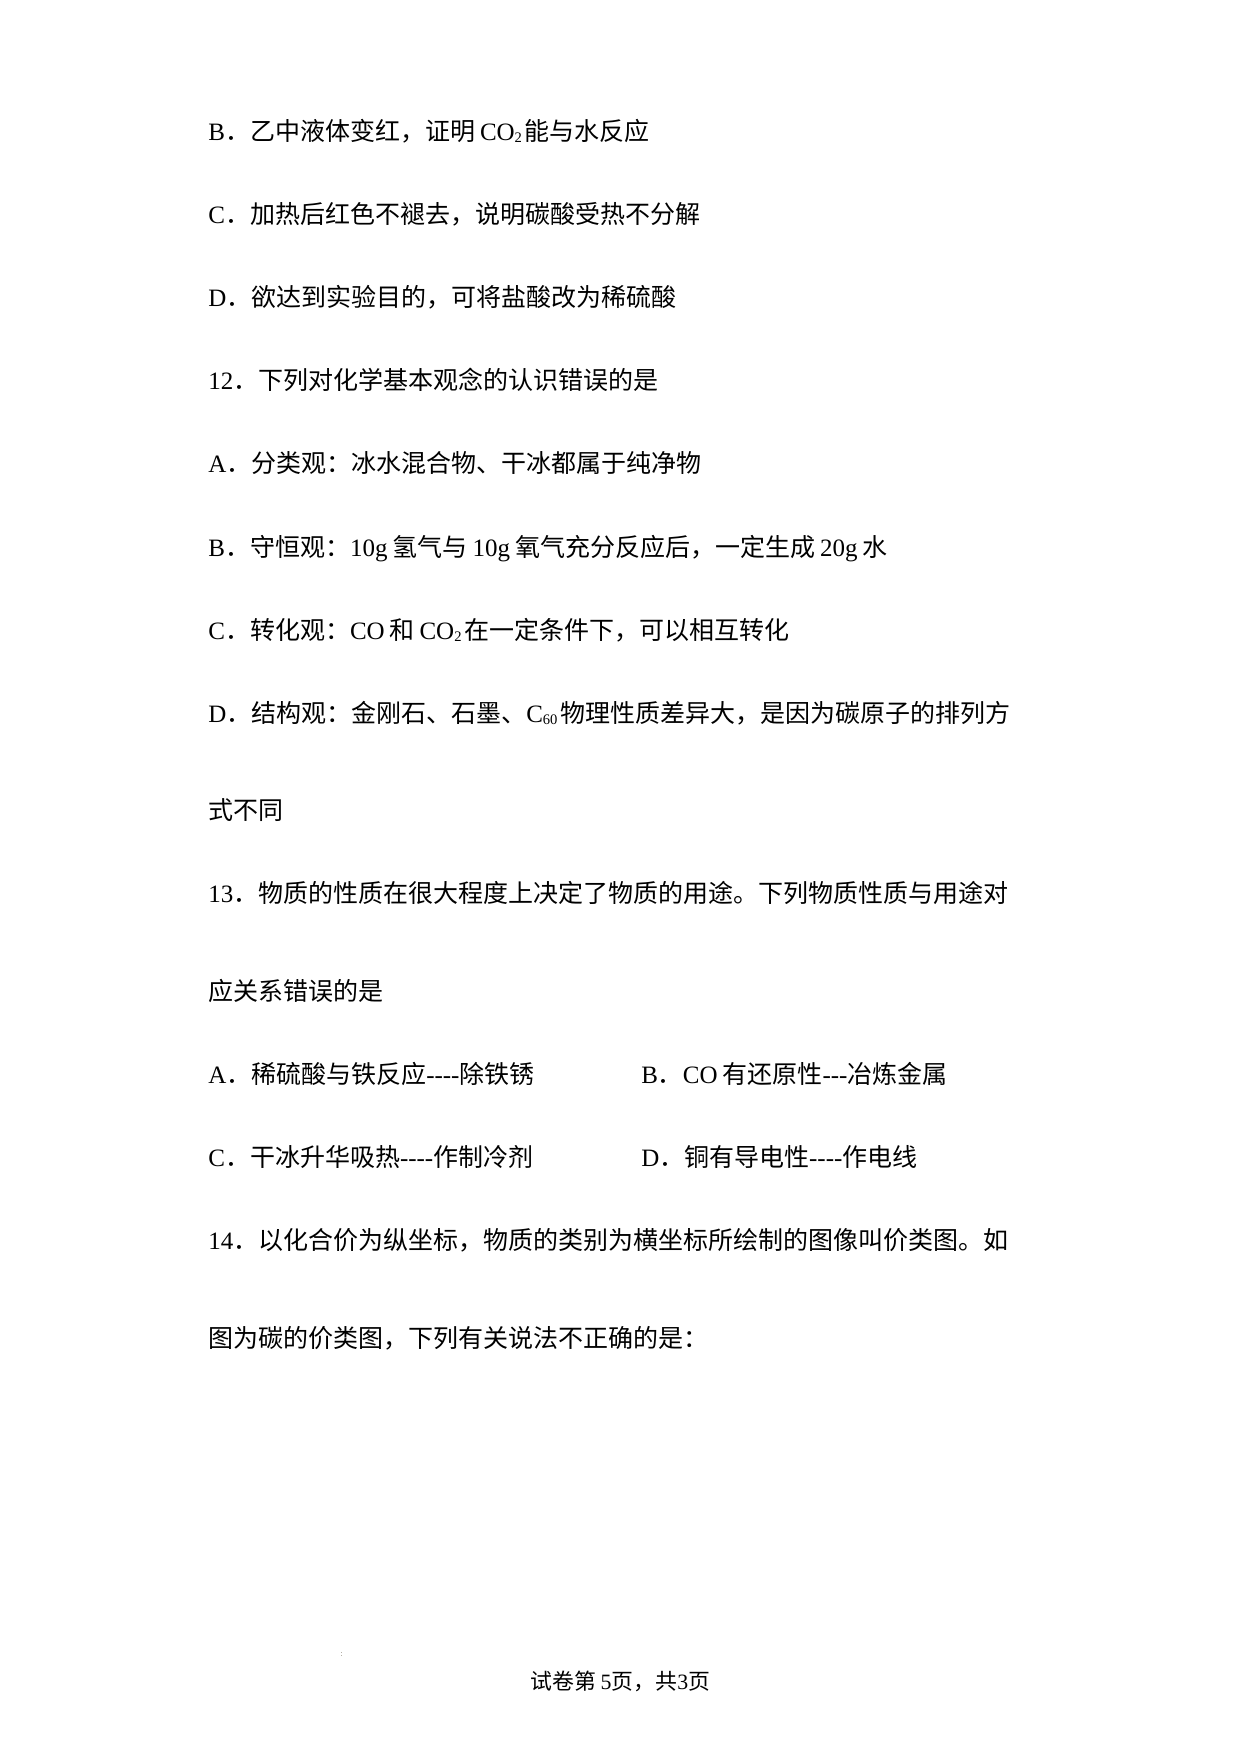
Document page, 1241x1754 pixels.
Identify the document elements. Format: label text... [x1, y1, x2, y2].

text 12．下列对化学基本观念的认识错误的是 [208, 346, 1032, 411]
text C．转化观：CO和CO2在一定条件下，可以相互转化 [208, 596, 1032, 661]
text D．结构观：金刚石、石墨、C60物理性质差异大，是因为碳原子的排列方式不同 [208, 679, 1032, 841]
text A．分类观：冰水混合物、干冰都属于纯净物 [208, 429, 1032, 494]
text A．稀硫酸与铁反应----除铁锈 B．CO有还原性---冶炼金属 [208, 1040, 1032, 1105]
text C．干冰升华吸热----作制冷剂 D．铜有导电性----作电线 [208, 1123, 1032, 1188]
text D．欲达到实验目的，可将盐酸改为稀硫酸 [208, 263, 1032, 328]
text 14．以化合价为纵坐标，物质的类别为横坐标所绘制的图像叫价类图。如图为碳的价类图，下列有关说法不正确的是： [208, 1206, 1032, 1369]
text 13．物质的性质在很大程度上决定了物质的用途。下列物质性质与用途对应关系错误的是 [208, 859, 1032, 1022]
text B．守恒观：10g氢气与10g氧气充分反应后，一定生成20g水 [208, 513, 1032, 578]
text C．加热后红色不褪去，说明碳酸受热不分解 [208, 180, 1032, 245]
text B．乙中液体变红，证明CO2能与水反应 [208, 97, 1032, 162]
